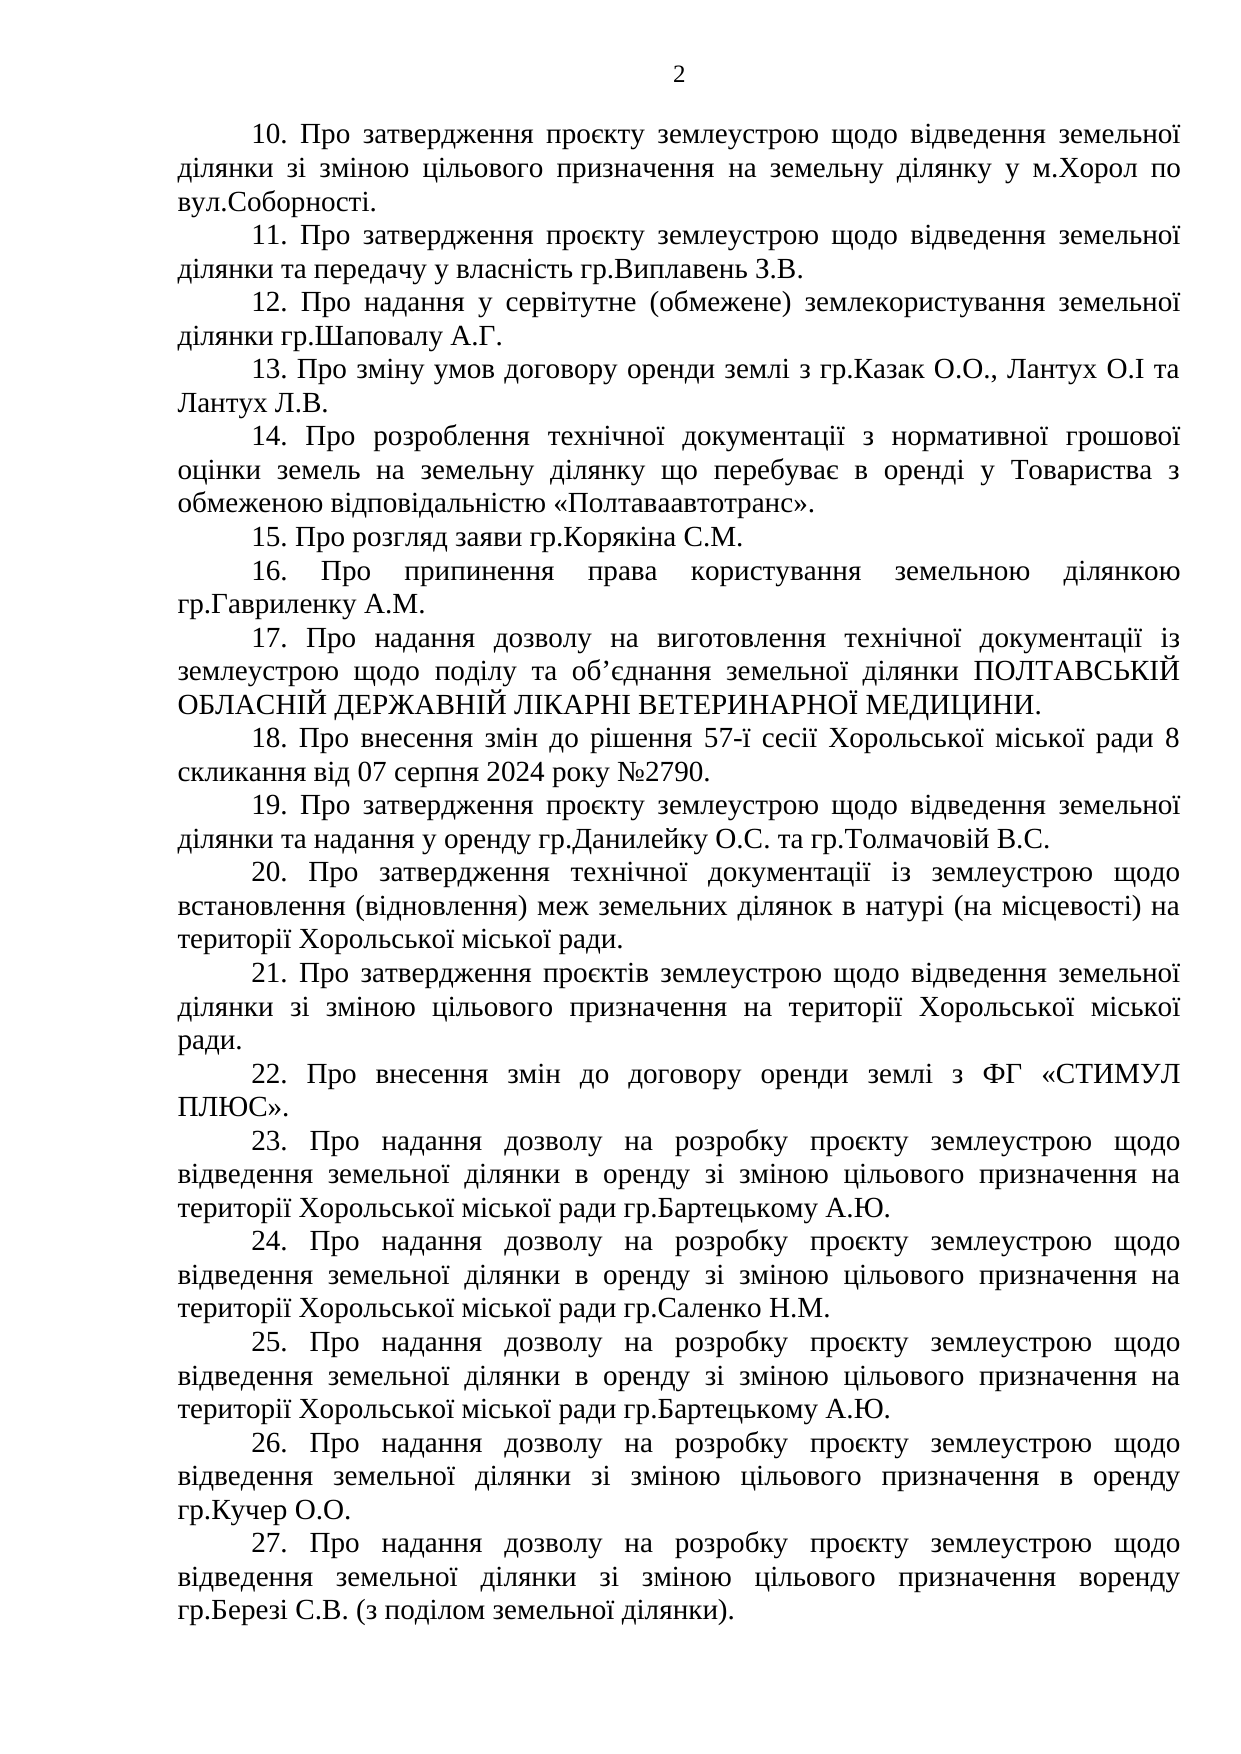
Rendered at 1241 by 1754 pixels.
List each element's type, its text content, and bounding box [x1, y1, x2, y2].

text 13. Про зміну умов договору оренди землі з гр.Казак О.О., Лантух О.І та Лантух Л.В. [177, 351, 1181, 418]
text 23. Про надання дозволу на розробку проєкту землеустрою щодо відведення земельної ділянки в оренду зі зміною цільового призначення на території Хорольської міської ради гр.Бартецькому А.Ю. [177, 1123, 1181, 1223]
text 24. Про надання дозволу на розробку проєкту землеустрою щодо відведення земельної ділянки в оренду зі зміною цільового призначення на території Хорольської міської ради гр.Саленко Н.М. [177, 1223, 1181, 1324]
text 12. Про надання у сервітутне (обмежене) землекористування земельної ділянки гр.Шаповалу А.Г. [177, 284, 1181, 351]
text 26. Про надання дозволу на розробку проєкту землеустрою щодо відведення земельної ділянки зі зміною цільового призначення в оренду гр.Кучер О.О. [177, 1425, 1181, 1525]
text 22. Про внесення змін до договору оренди землі з ФГ «СТИМУЛ ПЛЮС». [177, 1056, 1181, 1123]
text 21. Про затвердження проєктів землеустрою щодо відведення земельної ділянки зі зміною цільового призначення на території Хорольської міської ради. [177, 955, 1181, 1056]
text 27. Про надання дозволу на розробку проєкту землеустрою щодо відведення земельної ділянки зі зміною цільового призначення воренду гр.Березі С.В. (з поділом земельної ділянки). [177, 1525, 1181, 1626]
text 10. Про затвердження проєкту землеустрою щодо відведення земельної ділянки зі зміною цільового призначення на земельну ділянку у м.Хорол по вул.Соборності. [177, 117, 1181, 217]
text 16. Про припинення права користування земельною ділянкою гр.Гавриленку А.М. [177, 553, 1181, 620]
text 11. Про затвердження проєкту землеустрою щодо відведення земельної ділянки та передачу у власність гр.Виплавень З.В. [177, 217, 1181, 284]
text 14. Про розроблення технічної документації з нормативної грошової оцінки земель на земельну ділянку що перебуває в оренді у Товариства з обмеженою відповідальністю «Полтаваавтотранс». [177, 418, 1181, 519]
text 25. Про надання дозволу на розробку проєкту землеустрою щодо відведення земельної ділянки в оренду зі зміною цільового призначення на території Хорольської міської ради гр.Бартецькому А.Ю. [177, 1324, 1181, 1425]
text 17. Про надання дозволу на виготовлення технічної документації із землеустрою щодо поділу та об’єднання земельної ділянки ПОЛТАВСЬКІЙ ОБЛАСНІЙ ДЕРЖАВНІЙ ЛІКАРНІ ВЕТЕРИНАРНОЇ МЕДИЦИНИ. [177, 620, 1181, 720]
text 20. Про затвердження технічної документації із землеустрою щодо встановлення (відновлення) меж земельних ділянок в натурі (на місцевості) на території Хорольської міської ради. [177, 854, 1181, 955]
text 18. Про внесення змін до рішення 57-ї сесії Хорольської міської ради 8 скликання від 07 серпня 2024 року №2790. [177, 720, 1181, 787]
text 15. Про розгляд заяви гр.Корякіна С.М. [177, 519, 1181, 553]
text 19. Про затвердження проєкту землеустрою щодо відведення земельної ділянки та надання у оренду гр.Данилейку О.С. та гр.Толмачовій В.С. [177, 787, 1181, 854]
